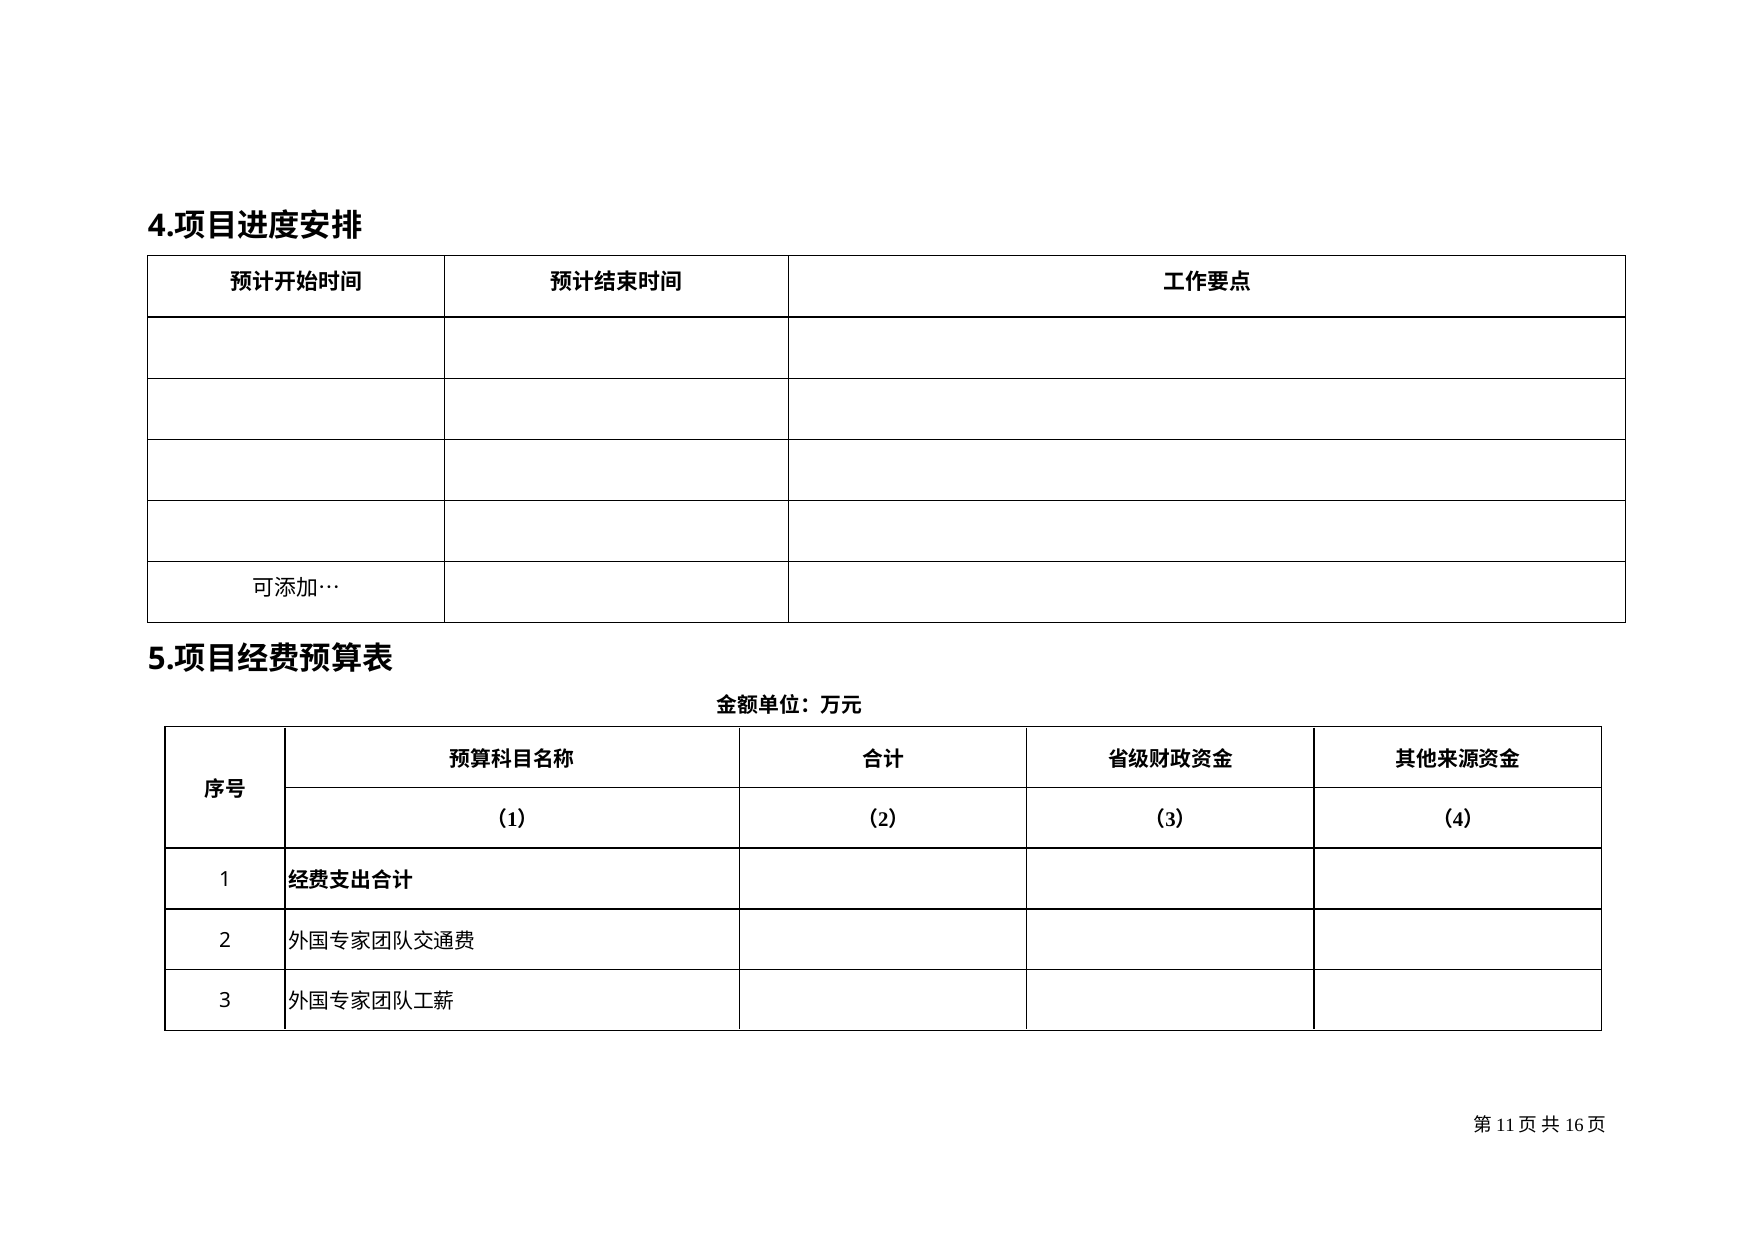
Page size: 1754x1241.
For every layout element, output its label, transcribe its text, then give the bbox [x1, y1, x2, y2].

text 4.项目进度安排 [148, 190, 1606, 255]
table_cell [148, 501, 444, 561]
table_cell [789, 440, 1625, 500]
table_cell [1315, 849, 1601, 908]
table_header 合计 [740, 727, 1026, 787]
table_cell [789, 501, 1625, 561]
table_cell [445, 440, 788, 500]
table_cell [789, 318, 1625, 377]
table_cell （4） [1315, 788, 1601, 847]
table_cell [148, 440, 444, 500]
table_header 省级财政资金 [1027, 727, 1314, 787]
table_cell 可添加… [148, 562, 444, 622]
table_cell [740, 849, 1026, 908]
table_cell [445, 379, 788, 439]
table_cell 2 [166, 910, 284, 969]
table_cell [1027, 910, 1313, 969]
table_cell [789, 379, 1625, 439]
table_cell [445, 562, 788, 622]
table_cell [445, 501, 788, 561]
table_cell [1315, 910, 1601, 969]
table_cell [148, 318, 444, 377]
table_header 工作要点 [789, 256, 1625, 316]
table_header 序号 [166, 727, 285, 847]
table_cell （1） [286, 788, 739, 847]
table_cell 3 [166, 970, 284, 1029]
table_cell 经费支出合计 [286, 849, 739, 908]
table_header 预算科目名称 [286, 727, 739, 787]
table_cell （3） [1027, 788, 1313, 847]
table_header 其他来源资金 [1315, 727, 1601, 787]
text 5.项目经费预算表 [148, 623, 1606, 688]
table_cell （2） [740, 788, 1026, 847]
table_cell [740, 910, 1026, 969]
table_header 预计开始时间 [148, 256, 444, 316]
table_cell [740, 970, 1026, 1029]
table_cell [1315, 970, 1601, 1029]
table_cell [789, 562, 1625, 622]
table_cell 外国专家团队交通费 [286, 910, 739, 969]
table_cell [445, 318, 788, 377]
table_cell 1 [166, 849, 284, 908]
table_cell [1027, 849, 1313, 908]
table_cell [148, 379, 444, 439]
table_header 预计结束时间 [445, 256, 788, 316]
table_cell [1027, 970, 1313, 1029]
table_cell 外国专家团队工薪 [286, 970, 739, 1029]
text 金额单位：万元 [148, 688, 1606, 718]
